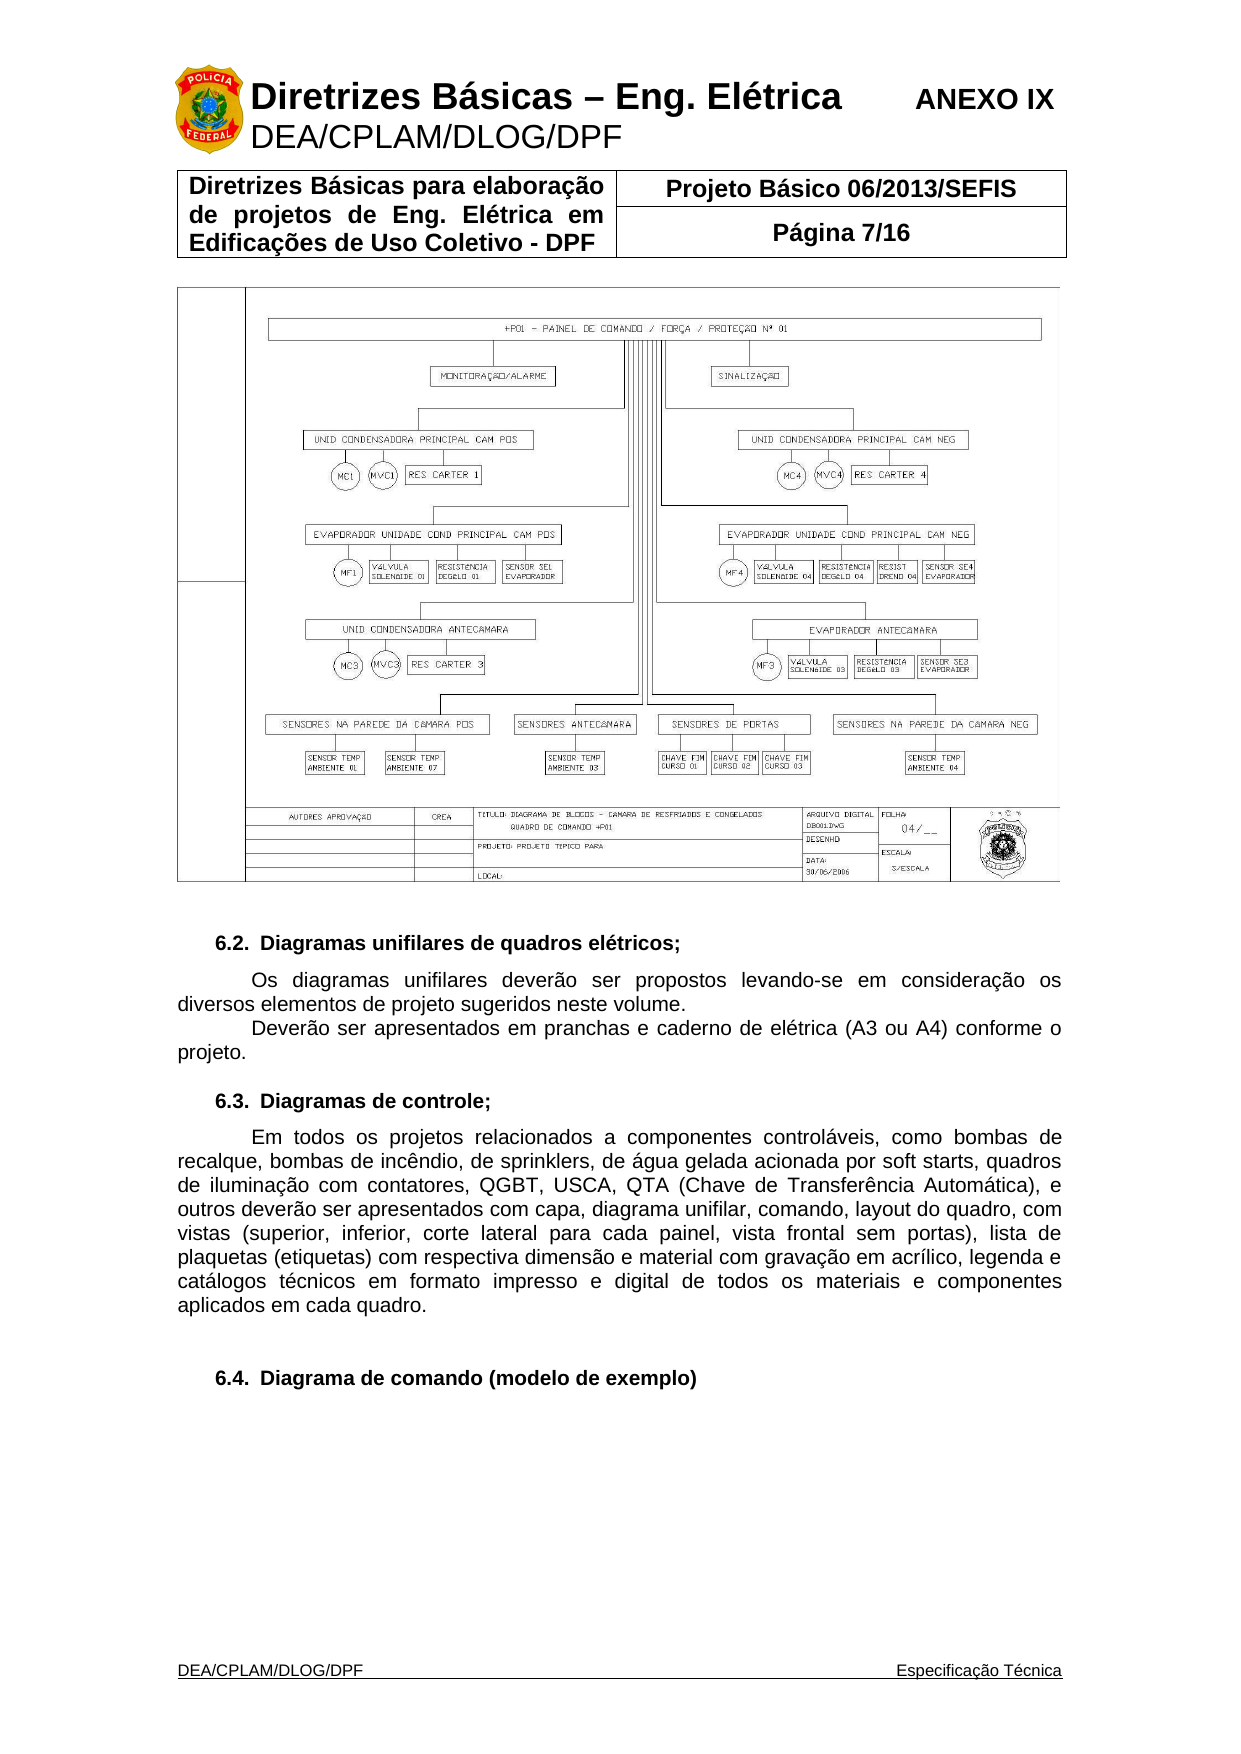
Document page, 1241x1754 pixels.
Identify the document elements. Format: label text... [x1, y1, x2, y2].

subtitle Diagrama de comando (modelo de exemplo) [215, 1366, 1063, 1389]
subtitle Diagramas unifilares de quadros elétricos; [215, 931, 1063, 955]
text Em todos os projetos relacionados a componentes controláveis, como bombas de recalque, bombas de incêndio, de sprinklers, de água gelada acionada por soft starts, quadros de iluminação com contatores, QGBT, USCA, QTA (Chave de Transferência Automática), e outros deverão ser apresentados com capa, diagrama unifilar, comando, layout do quadro, com vistas (superior, inferior, corte lateral para cada painel, vista frontal sem portas), lista de plaquetas (etiquetas) com respectiva dimensão e material com gravação em acrílico, legenda e catálogos técnicos em formato impresso e digital de todos os materiais e componentes aplicados em cada quadro. [177, 1125, 1063, 1317]
picture [177, 286, 1060, 883]
text Deverão ser apresentados em pranchas e caderno de elétrica (A3 ou A4) conforme o projeto. [177, 1016, 1063, 1063]
text Os diagramas unifilares deverão ser propostos levando-se em consideração os diversos elementos de projeto sugeridos neste volume. [177, 968, 1063, 1016]
subtitle Diagramas de controle; [215, 1088, 1063, 1112]
